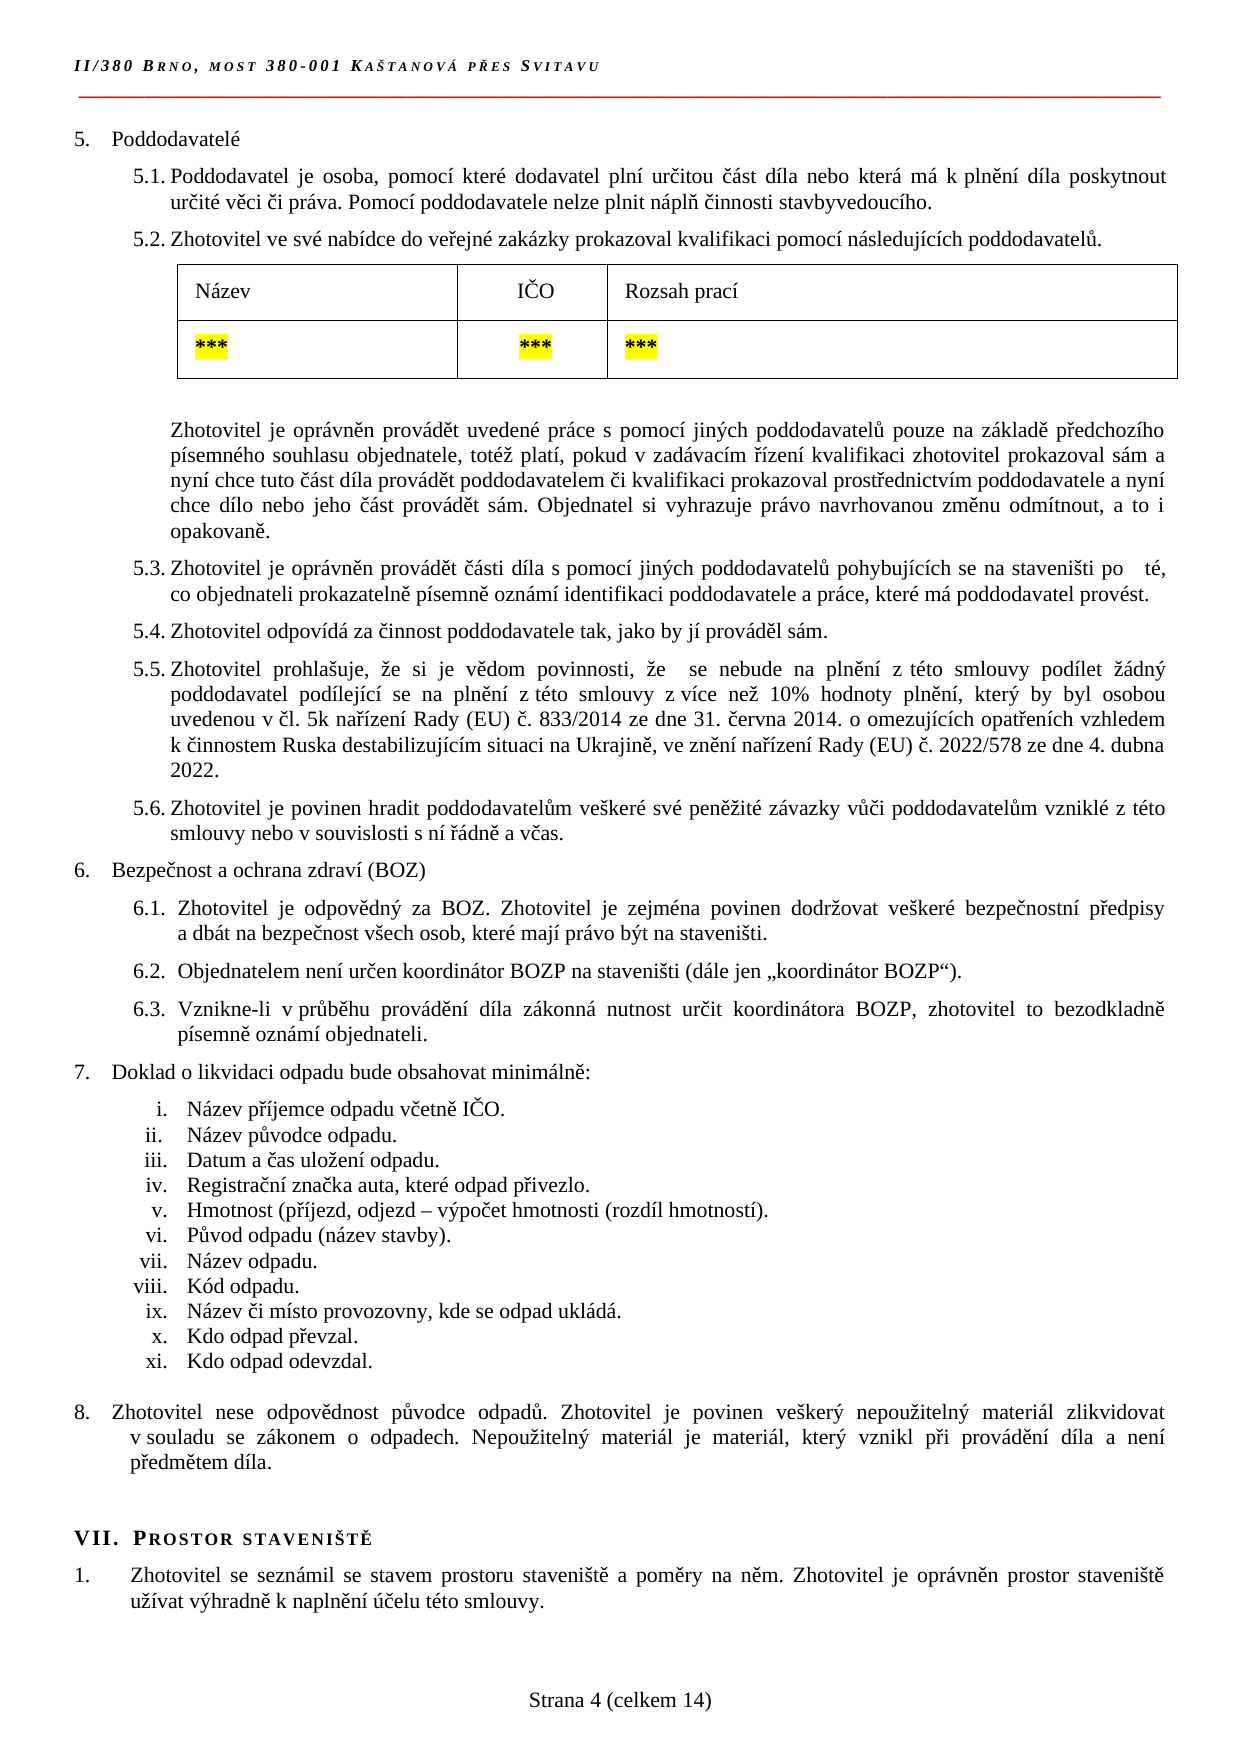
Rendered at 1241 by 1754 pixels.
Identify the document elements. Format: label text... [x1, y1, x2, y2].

list Kdo odpad odevzdal. [168, 1348, 1166, 1374]
list Vznikne-li v průběhu provádění díla zákonná nutnost určit koordinátora BOZP, zhotovitel to bezodkladně písemně oznámí objednateli. [133, 996, 1166, 1046]
list Poddodavatel je osoba, pomocí které dodavatel plní určitou část díla nebo která má k plnění díla poskytnout určité věci či práva. Pomocí poddodavatele nelze plnit náplň činnosti stavbyvedoucího. [133, 163, 1166, 214]
list Zhotovitel je odpovědný za BOZ. Zhotovitel je zejména povinen dodržovat veškeré bezpečnostní předpisy a dbát na bezpečnost všech osob, které mají právo být na staveništi. [133, 895, 1166, 946]
list Hmotnost (příjezd, odjezd – výpočet hmotnosti (rozdíl hmotností). [168, 1197, 1166, 1222]
list Datum a čas uložení odpadu. [168, 1147, 1166, 1172]
list Název odpadu. [168, 1248, 1166, 1273]
list Zhotovitel je oprávněn provádět uvedené práce s pomocí jiných poddodavatelů pouze na základě předchozího písemného souhlasu objednatele, totéž platí, pokud v zadávacím řízení kvalifikaci zhotovitel prokazoval sám a nyní chce tuto část díla provádět poddodavatelem či kvalifikaci prokazoval prostřednictvím poddodavatele a nyní chce dílo nebo jeho část provádět sám. Objednatel si vyhrazuje právo navrhovanou změnu odmítnout, a to i opakovaně. [170, 417, 1166, 543]
list Objednatelem není určen koordinátor BOZP na staveništi (dále jen „koordinátor BOZP“). [133, 958, 1166, 983]
list Zhotovitel ve své nabídce do veřejné zakázky prokazoval kvalifikaci pomocí následujících poddodavatelů. [133, 226, 1166, 252]
list Zhotovitel prohlašuje, že si je vědom povinnosti, že se nebude na plnění z této smlouvy podílet žádný poddodavatel podílející se na plnění z této smlouvy z více než 10% hodnoty plnění, který by byl osobou uvedenou v čl. 5k nařízení Rady (EU) č. 833/2014 ze dne 31. června 2014. o omezujících opatřeních vzhledem k činnostem Ruska destabilizujícím situaci na Ukrajině, ve znění nařízení Rady (EU) č. 2022/578 ze dne 4. dubna 2022. [133, 656, 1166, 782]
list Kdo odpad převzal. [168, 1323, 1166, 1348]
list Bezpečnost a ochrana zdraví (BOZ) [74, 857, 1166, 883]
list Zhotovitel je povinen hradit poddodavatelům veškeré své peněžité závazky vůči poddodavatelům vzniklé z této smlouvy nebo v souvislosti s ní řádně a včas. [133, 794, 1166, 845]
table_header Rozsah prací [608, 265, 1177, 320]
list Zhotovitel odpovídá za činnost poddodavatele tak, jako by jí prováděl sám. [133, 618, 1166, 643]
list Název původce odpadu. [162, 1122, 1166, 1147]
list Původ odpadu (název stavby). [168, 1222, 1166, 1248]
table_header Název [178, 265, 457, 320]
table_cell *** [178, 321, 457, 378]
list Název příjemce odpadu včetně IČO. [168, 1096, 1166, 1122]
table_header IČO [458, 265, 607, 320]
list Prostor staveniště [74, 1525, 1166, 1550]
list Registrační značka auta, které odpad přivezlo. [168, 1172, 1166, 1197]
list Zhotovitel je oprávněn provádět části díla s pomocí jiných poddodavatelů pohybujících se na staveništi po té, co objednateli prokazatelně písemně oznámí identifikaci poddodavatele a práce, které má poddodavatel provést. [133, 555, 1166, 606]
list Poddodavatelé [74, 126, 1166, 151]
list Doklad o likvidaci odpadu bude obsahovat minimálně: [74, 1059, 1166, 1084]
list Zhotovitel se seznámil se stavem prostoru staveniště a poměry na něm. Zhotovitel je oprávněn prostor staveniště užívat výhradně k naplnění účelu této smlouvy. [74, 1562, 1166, 1613]
list Zhotovitel nese odpovědnost původce odpadů. Zhotovitel je povinen veškerý nepoužitelný materiál zlikvidovat v souladu se zákonem o odpadech. Nepoužitelný materiál je materiál, který vznikl při provádění díla a není předmětem díla. [74, 1399, 1166, 1474]
list Název či místo provozovny, kde se odpad ukládá. [168, 1298, 1166, 1323]
table_cell *** [608, 321, 1177, 378]
table_cell *** [458, 321, 607, 378]
list Kód odpadu. [168, 1273, 1166, 1298]
